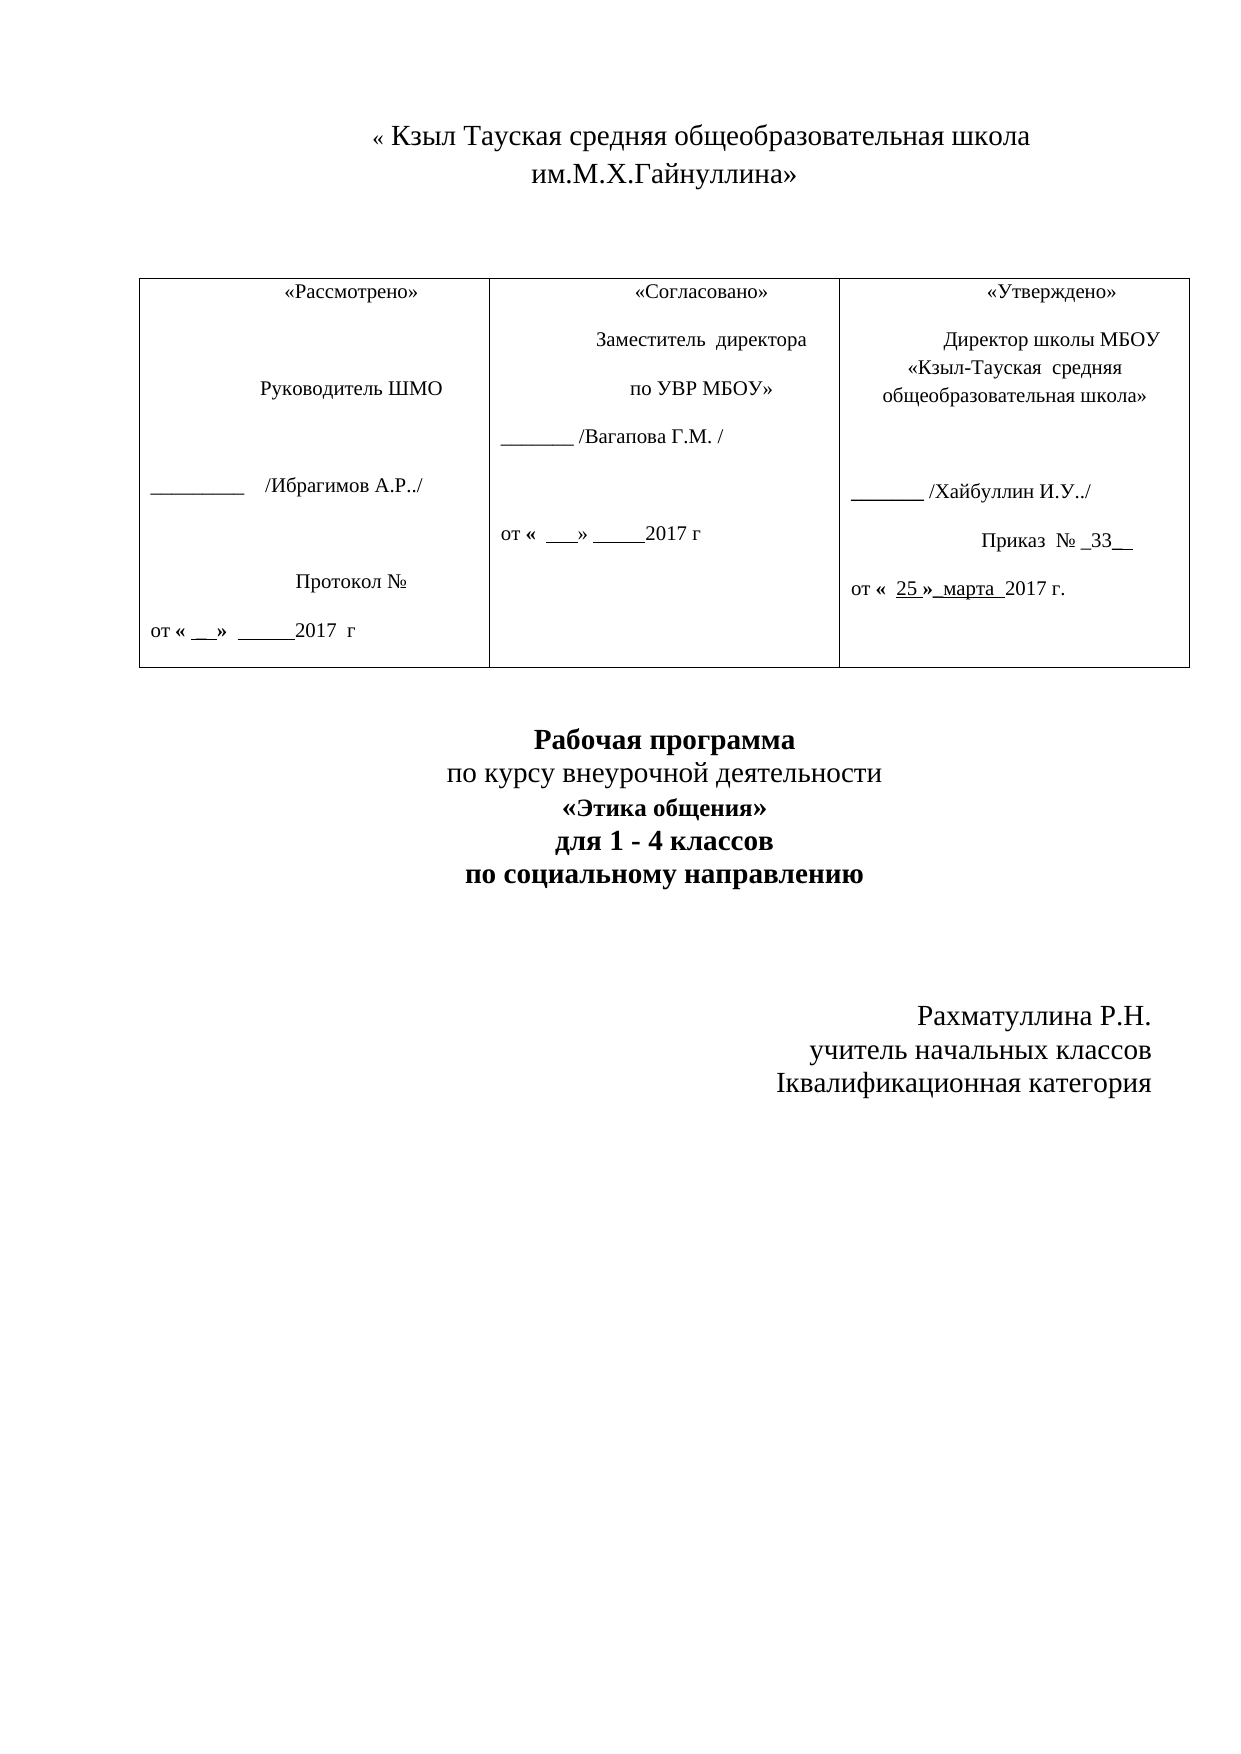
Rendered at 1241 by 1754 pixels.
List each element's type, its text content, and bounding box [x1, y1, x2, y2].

text «Этика общения» [177, 789, 1152, 823]
text Рабочая программа [177, 722, 1152, 756]
table_header «Утверждено» Директор школы МБОУ «Кзыл-Тауская средняя общеобразовательная школа» _______ /Хайбуллин И.У../ Приказ № _33_ от « 25 »_марта 2017 г. [840, 279, 1189, 667]
text Iквалификационная категория [177, 1066, 1152, 1099]
text « Кзыл Тауская средняя общеобразовательная школа им.М.Х.Гайнуллина» [177, 118, 1152, 190]
table_header «Рассмотрено» Руководитель ШМО _________ /Ибрагимов А.Р../ Протокол № от « _ » 2017 г [140, 279, 489, 667]
text учитель начальных классов [177, 1032, 1152, 1066]
text по курсу внеурочной деятельности [177, 756, 1152, 789]
table_header «Согласовано» Заместитель директора по УВР МБОУ» _______ /Вагапова Г.М. / от « » 2017 г [490, 279, 839, 667]
text по социальному направлению [177, 856, 1152, 890]
text для 1 - 4 классов [177, 823, 1152, 856]
text Рахматуллина Р.Н. [177, 998, 1152, 1032]
